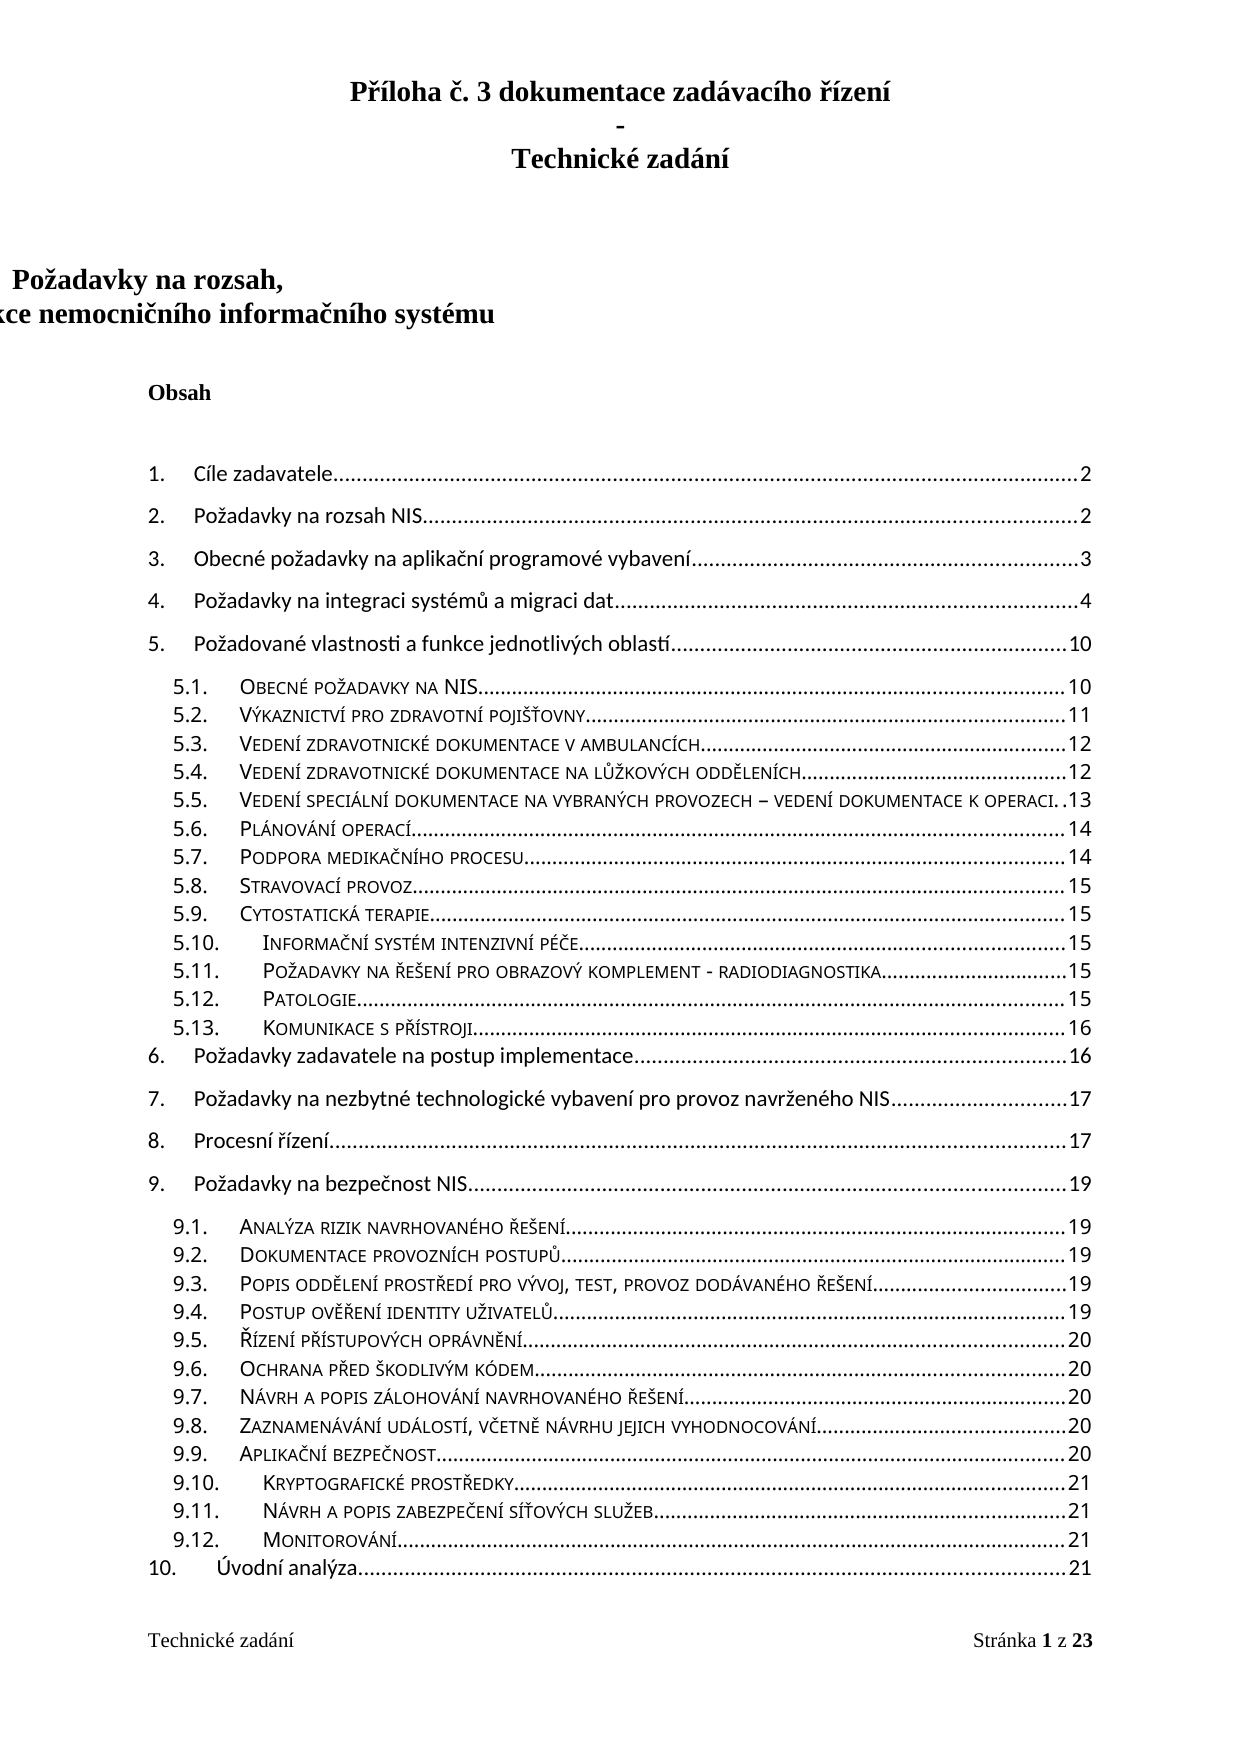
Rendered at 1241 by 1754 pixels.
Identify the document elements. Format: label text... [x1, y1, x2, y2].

text Požadavky na rozsah, [148, 262, 1093, 296]
text vlastnosti a funkce nemocničního informačního systému [148, 296, 1093, 329]
